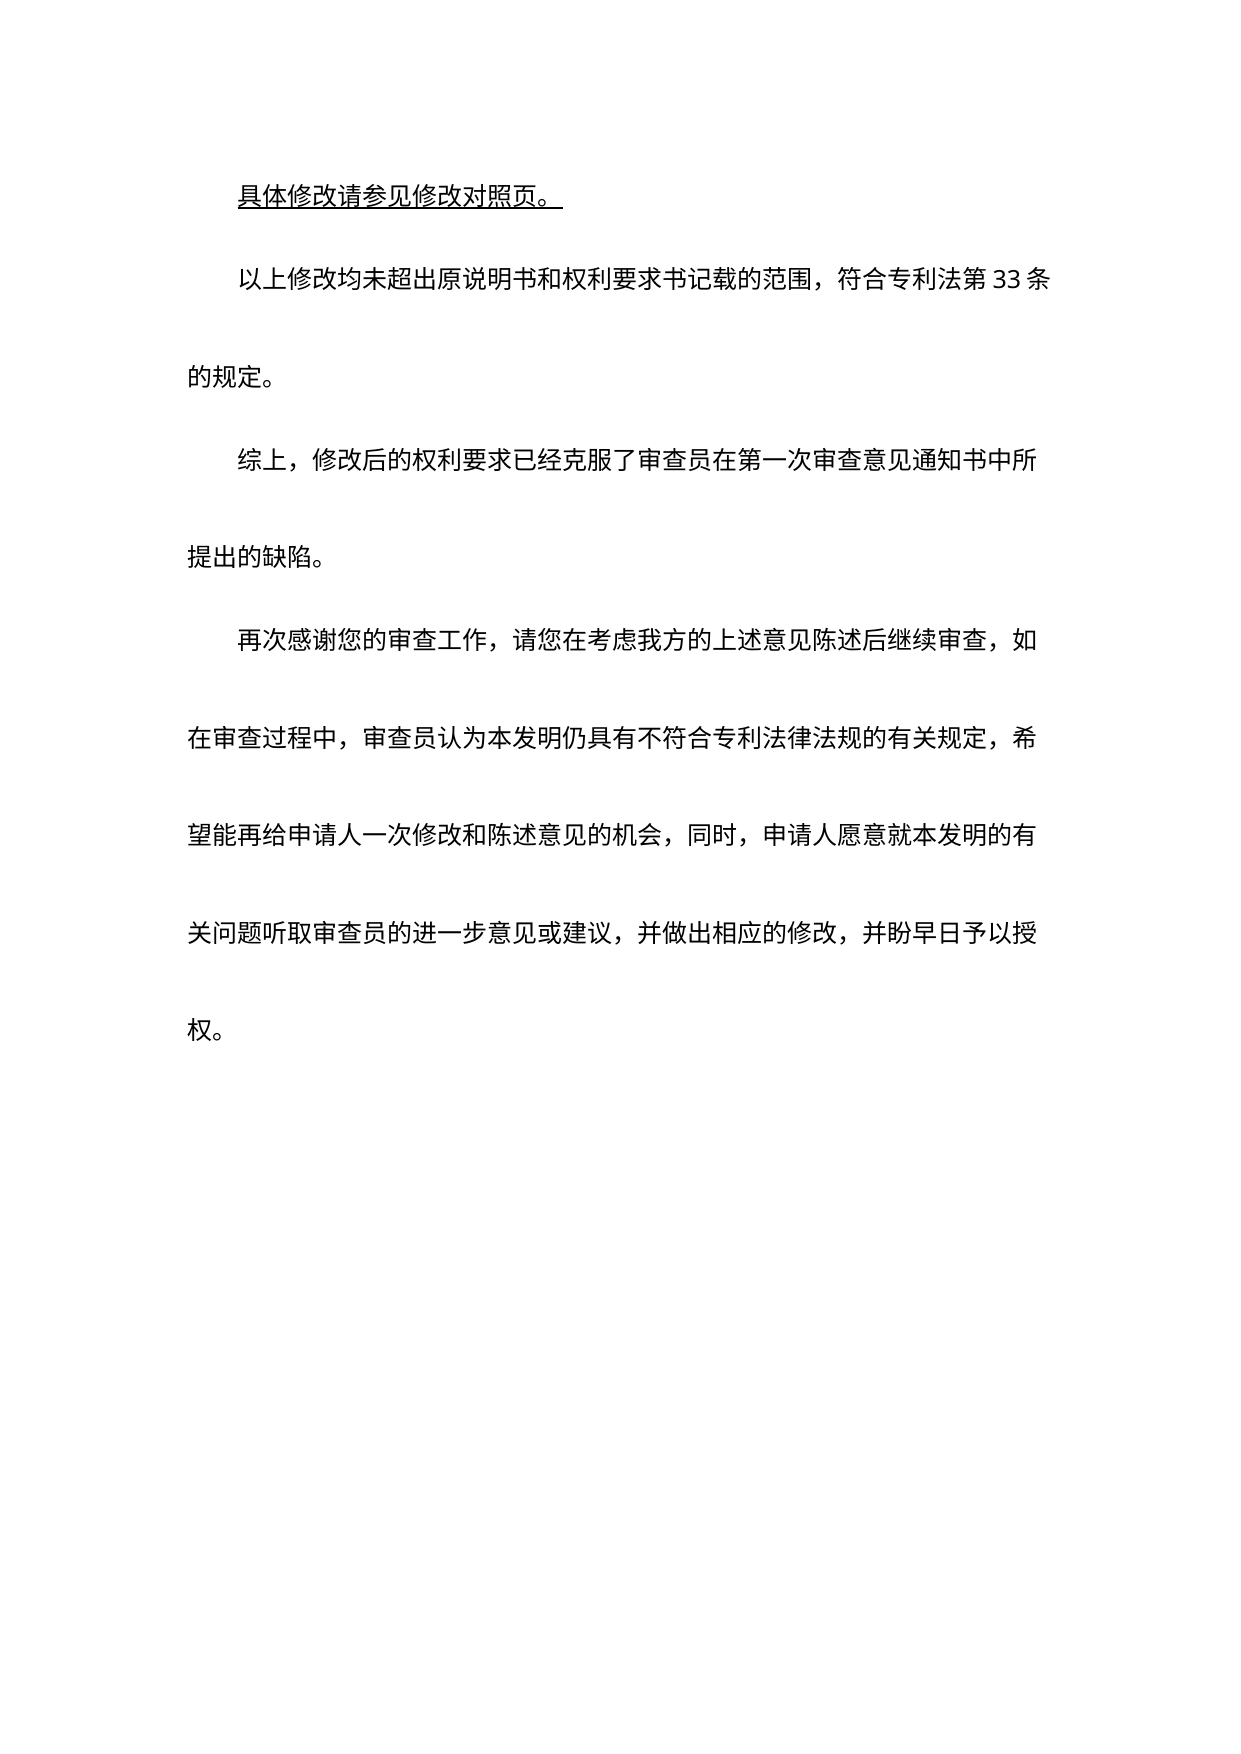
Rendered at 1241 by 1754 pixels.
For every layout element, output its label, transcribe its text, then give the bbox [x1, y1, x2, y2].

text 具体修改请参见修改对照页。 [187, 162, 1053, 227]
text 再次感谢您的审查工作，请您在考虑我方的上述意见陈述后继续审查，如在审查过程中，审查员认为本发明仍具有不符合专利法律法规的有关规定，希望能再给申请人一次修改和陈述意见的机会，同时，申请人愿意就本发明的有关问题听取审查员的进一步意见或建议，并做出相应的修改，并盼早日予以授权。 [187, 606, 1053, 1061]
text 以上修改均未超出原说明书和权利要求书记载的范围，符合专利法第33条的规定。 [187, 245, 1053, 408]
text 综上，修改后的权利要求已经克服了审查员在第一次审查意见通知书中所提出的缺陷。 [187, 426, 1053, 588]
